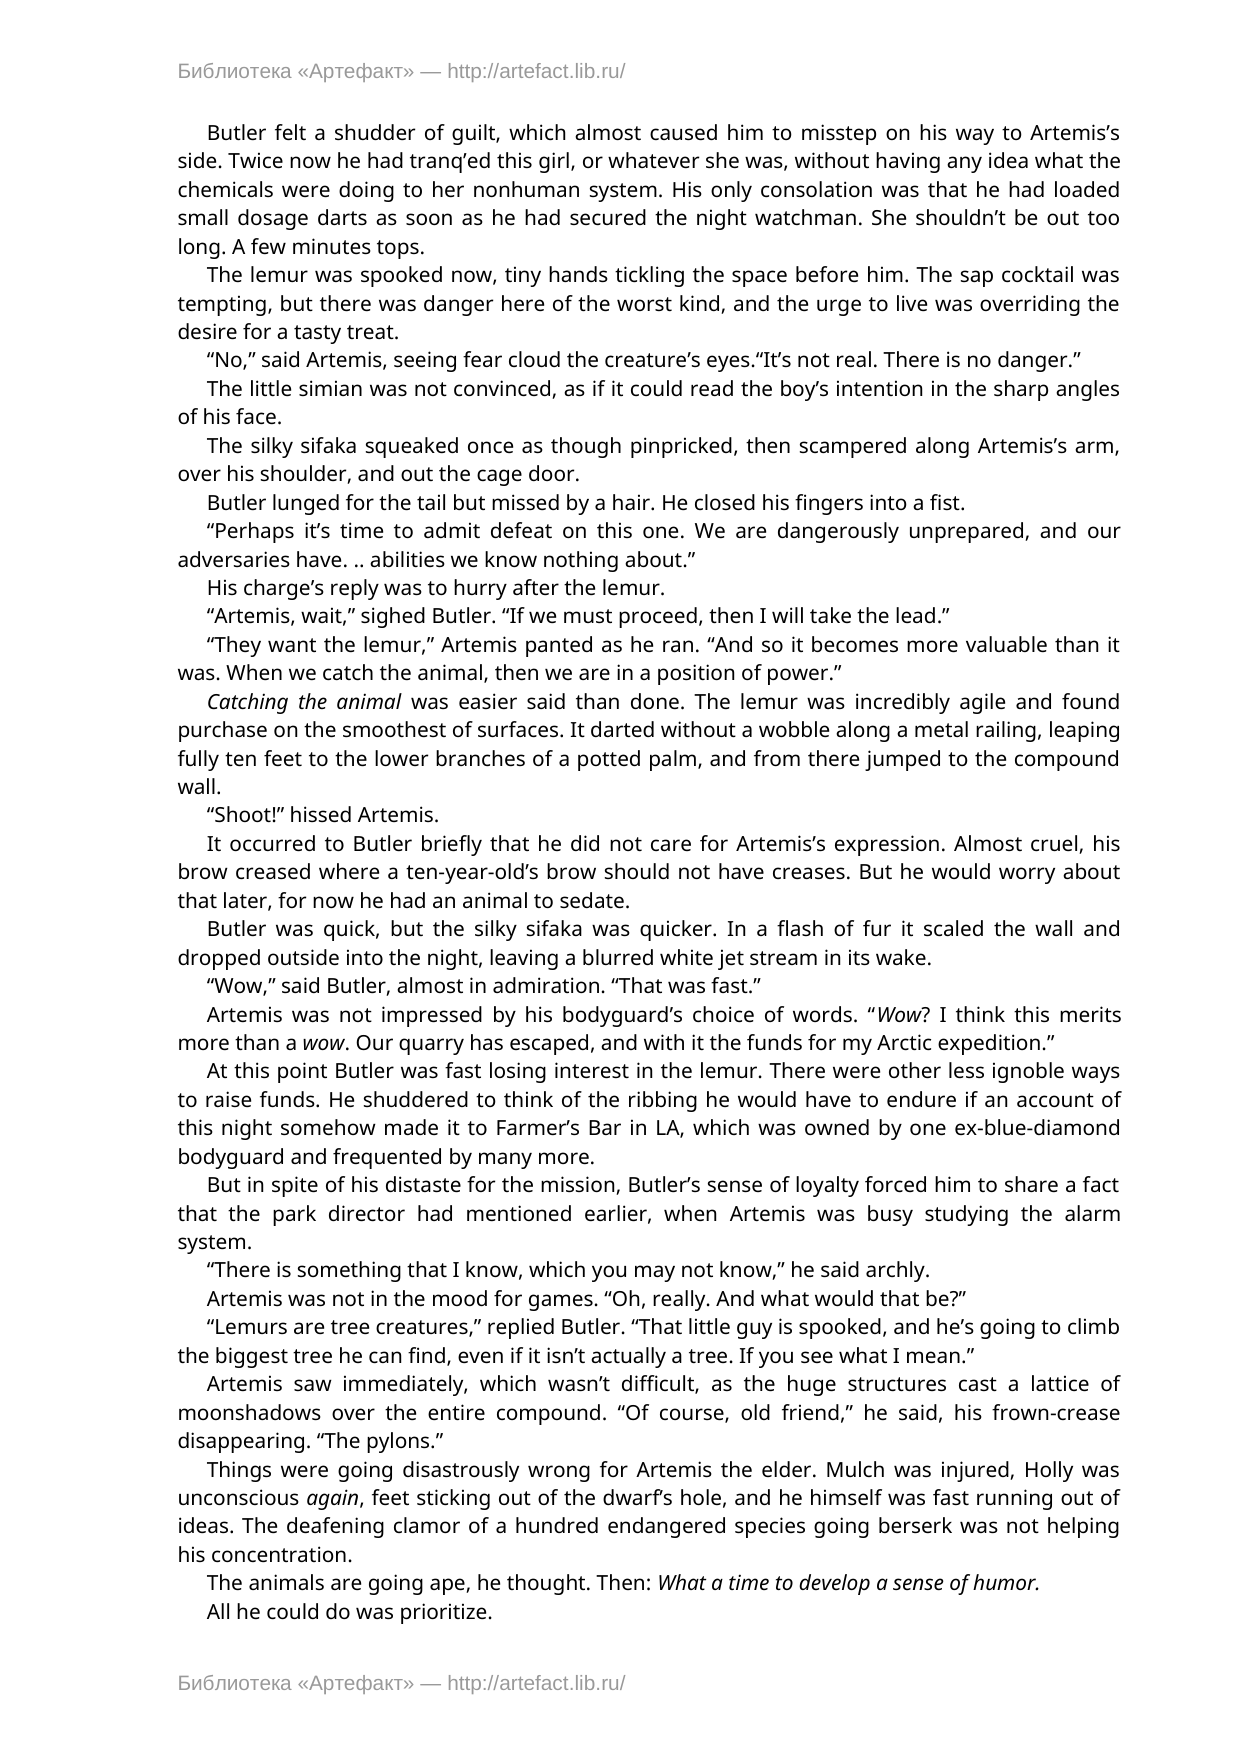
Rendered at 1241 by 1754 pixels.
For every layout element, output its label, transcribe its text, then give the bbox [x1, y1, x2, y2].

text “Artemis, wait,” sighed Butler. “If we must proceed, then I will take the lead.” [177, 602, 1122, 630]
text “There is something that I know, which you may not know,” he said archly. [177, 1256, 1122, 1284]
text At this point Butler was fast losing interest in the lemur. There were other less ignoble ways to raise funds. He shuddered to think of the ribbing he would have to endure if an account of this night somehow made it to Farmer’s Bar in LA, which was owned by one ex-blue-diamond bodyguard and frequented by many more. [177, 1057, 1122, 1170]
text Butler was quick, but the silky sifaka was quicker. In a flash of fur it scaled the wall and dropped outside into the night, leaving a blurred white jet stream in its wake. [177, 914, 1122, 971]
text “Lemurs are tree creatures,” replied Butler. “That little guy is spooked, and he’s going to climb the biggest tree he can find, even if it isn’t actually a tree. If you see what I mean.” [177, 1312, 1122, 1369]
text The little simian was not convinced, as if it could read the boy’s intention in the sharp angles of his face. [177, 374, 1122, 431]
text Catching the animal was easier said than done. The lemur was incredibly agile and found purchase on the smoothest of surfaces. It darted without a wobble along a metal railing, leaping fully ten feet to the lower branches of a potted palm, and from there jumped to the compound wall. [177, 687, 1122, 801]
text Things were going disastrously wrong for Artemis the elder. Mulch was injured, Holly was unconscious again, feet sticking out of the dwarf’s hole, and he himself was fast running out of ideas. The deafening clamor of a hundred endangered species going berserk was not helping his concentration. [177, 1455, 1122, 1568]
text The animals are going ape, he thought. Then: What a time to develop a sense of humor. [177, 1568, 1122, 1597]
text All he could do was prioritize. [177, 1597, 1122, 1625]
text The silky sifaka squeaked once as though pinpricked, then scampered along Artemis’s arm, over his shoulder, and out the cage door. [177, 431, 1122, 488]
text Butler felt a shudder of guilt, which almost caused him to misstep on his way to Artemis’s side. Twice now he had tranq’ed this girl, or whatever she was, without having any idea what the chemicals were doing to her nonhuman system. His only consolation was that he had loaded small dosage darts as soon as he had secured the night watchman. She shouldn’t be out too long. A few minutes tops. [177, 118, 1122, 260]
text “No,” said Artemis, seeing fear cloud the creature’s eyes.“It’s not real. There is no danger.” [177, 346, 1122, 374]
text The lemur was spooked now, tiny hands tickling the space before him. The sap cocktail was tempting, but there was danger here of the worst kind, and the urge to live was overriding the desire for a tasty treat. [177, 260, 1122, 346]
text His charge’s reply was to hurry after the lemur. [177, 573, 1122, 602]
text “Perhaps it’s time to admit defeat on this one. We are dangerously unprepared, and our adversaries have. .. abilities we know nothing about.” [177, 516, 1122, 573]
text But in spite of his distaste for the mission, Butler’s sense of loyalty forced him to share a fact that the park director had mentioned earlier, when Artemis was busy studying the alarm system. [177, 1170, 1122, 1256]
text Artemis was not impressed by his bodyguard’s choice of words. “Wow? I think this merits more than a wow. Our quarry has escaped, and with it the funds for my Arctic expedition.” [177, 1000, 1122, 1057]
text Artemis saw immediately, which wasn’t difficult, as the huge structures cast a lattice of moonshadows over the entire compound. “Of course, old friend,” he said, his frown-crease disappearing. “The pylons.” [177, 1369, 1122, 1455]
text Artemis was not in the mood for games. “Oh, really. And what would that be?” [177, 1284, 1122, 1312]
text “Wow,” said Butler, almost in admiration. “That was fast.” [177, 971, 1122, 1000]
text Butler lunged for the tail but missed by a hair. He closed his fingers into a fist. [177, 488, 1122, 516]
text “They want the lemur,” Artemis panted as he ran. “And so it becomes more valuable than it was. When we catch the animal, then we are in a position of power.” [177, 630, 1122, 687]
text “Shoot!” hissed Artemis. [177, 801, 1122, 829]
text It occurred to Butler briefly that he did not care for Artemis’s expression. Almost cruel, his brow creased where a ten-year-old’s brow should not have creases. But he would worry about that later, for now he had an animal to sedate. [177, 829, 1122, 914]
